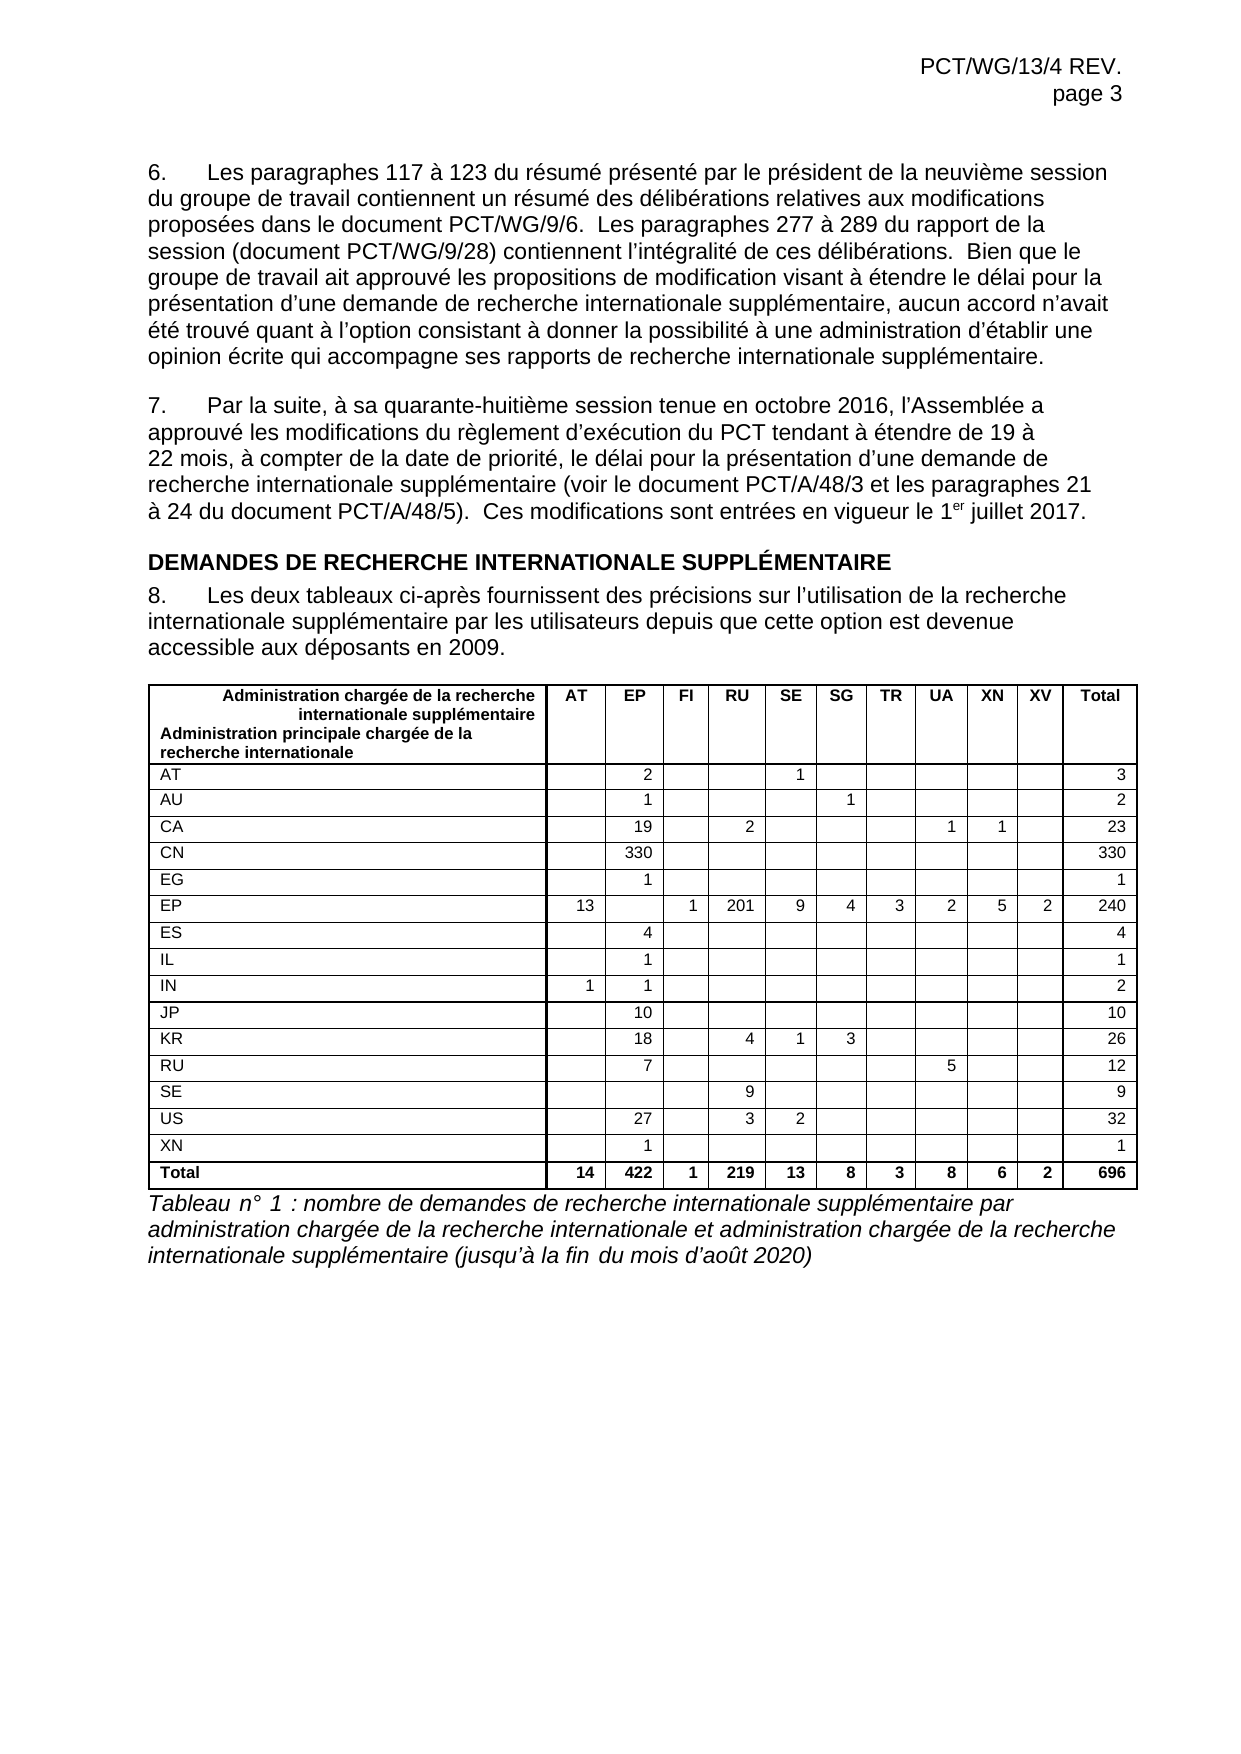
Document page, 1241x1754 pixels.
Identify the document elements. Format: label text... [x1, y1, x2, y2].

table_cell [709, 765, 765, 789]
table_cell [867, 870, 915, 895]
table_cell 9 [766, 896, 816, 922]
table_cell [817, 976, 866, 1001]
table_cell [867, 765, 915, 789]
table_cell [664, 1135, 708, 1161]
table_cell 1 [916, 817, 967, 842]
table_cell 2 [1018, 1163, 1062, 1187]
table_cell [548, 949, 605, 975]
table_cell 2 [709, 817, 765, 842]
table_cell 2 [1064, 790, 1136, 816]
table_cell [606, 896, 663, 922]
table_cell [664, 1109, 708, 1134]
table_cell [664, 843, 708, 869]
table_cell 5 [968, 896, 1017, 922]
table_cell 1 [548, 976, 605, 1001]
table_header EP [606, 686, 663, 762]
table_header Total [1064, 686, 1136, 762]
table_cell [916, 1109, 967, 1134]
table_cell 3 [817, 1029, 866, 1054]
table_cell 330 [1064, 843, 1136, 869]
table_cell [867, 1109, 915, 1134]
table_cell [709, 1135, 765, 1161]
table_cell KR [150, 1029, 545, 1054]
table_cell [968, 923, 1017, 948]
table_cell 1 [606, 976, 663, 1001]
table_cell [709, 949, 765, 975]
table_cell [766, 923, 816, 948]
table_cell [968, 765, 1017, 789]
table_cell 13 [548, 896, 605, 922]
table_cell [1018, 817, 1062, 842]
table_cell [1018, 949, 1062, 975]
table_cell 1 [766, 765, 816, 789]
table_cell [664, 870, 708, 895]
table_cell [1018, 843, 1062, 869]
table_header RU [709, 686, 765, 762]
table_cell 422 [606, 1163, 663, 1187]
table_cell [664, 817, 708, 842]
table_cell 1 [1064, 949, 1136, 975]
table_cell [1018, 1082, 1062, 1108]
table_cell [968, 790, 1017, 816]
table_cell 1 [1064, 870, 1136, 895]
table_header FI [664, 686, 708, 762]
table_cell IL [150, 949, 545, 975]
table_cell [817, 1135, 866, 1161]
table_cell 2 [766, 1109, 816, 1134]
table_cell 2 [916, 896, 967, 922]
table_cell 2 [606, 765, 663, 789]
table_cell US [150, 1109, 545, 1134]
table_cell [817, 923, 866, 948]
table_cell 1 [606, 790, 663, 816]
table_cell [968, 976, 1017, 1001]
table_cell [867, 1135, 915, 1161]
table_cell [968, 949, 1017, 975]
table_cell [1018, 790, 1062, 816]
table_cell 696 [1064, 1163, 1136, 1187]
table_cell CN [150, 843, 545, 869]
table_cell [916, 1082, 967, 1108]
table_cell [766, 1056, 816, 1081]
table_cell 2 [1018, 896, 1062, 922]
table_cell 4 [1064, 923, 1136, 948]
table_cell AU [150, 790, 545, 816]
table_cell [817, 817, 866, 842]
table_cell [968, 1003, 1017, 1028]
table_cell [1018, 1029, 1062, 1054]
table_cell 7 [606, 1056, 663, 1081]
table_cell [867, 1003, 915, 1028]
table_cell 1 [606, 870, 663, 895]
table_cell [817, 765, 866, 789]
table_cell [916, 1135, 967, 1161]
text Par la suite, à sa quarante-huitième session tenue en octobre 2016, l’Assemblée a approuvé les modifications du règlement d’exécution du PCT tendant à étendre de 19 à 22 mois, à compter de la date de priorité, le délai pour la présentation d’une demande de recherche internationale supplémentaire (voir le document PCT/A/48/3 et les paragraphes 21 à 24 du document PCT/A/48/5). Ces modifications sont entrées en vigueur le 1er juillet 2017. [148, 392, 1122, 524]
table_cell [548, 790, 605, 816]
text Les deux tableaux ci-après fournissent des précisions sur l’utilisation de la recherche internationale supplémentaire par les utilisateurs depuis que cette option est devenue accessible aux déposants en 2009. [148, 582, 1122, 661]
table_cell [709, 1003, 765, 1028]
table_header UA [916, 686, 967, 762]
table_cell [1018, 1135, 1062, 1161]
table_cell 201 [709, 896, 765, 922]
table_cell 1 [606, 949, 663, 975]
table_cell Total [150, 1163, 545, 1187]
table_cell [664, 949, 708, 975]
table_cell RU [150, 1056, 545, 1081]
table_cell 9 [1064, 1082, 1136, 1108]
table_cell 10 [606, 1003, 663, 1028]
table_cell [709, 870, 765, 895]
table_cell [1018, 1056, 1062, 1081]
table_cell 1 [606, 1135, 663, 1161]
table_cell [709, 1056, 765, 1081]
table_cell [548, 765, 605, 789]
table_cell 26 [1064, 1029, 1136, 1054]
table_cell 9 [709, 1082, 765, 1108]
table_cell [664, 765, 708, 789]
table_cell [766, 1135, 816, 1161]
table_cell [766, 949, 816, 975]
table_cell 8 [817, 1163, 866, 1187]
table_cell [817, 843, 866, 869]
subtitle demandes de recherche internationale supplémentaire [148, 549, 1122, 575]
table_cell 1 [664, 1163, 708, 1187]
table_cell [548, 817, 605, 842]
table_cell [766, 790, 816, 816]
table_cell 23 [1064, 817, 1136, 842]
table_cell 6 [968, 1163, 1017, 1187]
text Les paragraphes 117 à 123 du résumé présenté par le président de la neuvième session du groupe de travail contiennent un résumé des délibérations relatives aux modifications proposées dans le document PCT/WG/9/6. Les paragraphes 277 à 289 du rapport de la session (document PCT/WG/9/28) contiennent l’intégralité de ces délibérations. Bien que le groupe de travail ait approuvé les propositions de modification visant à étendre le délai pour la présentation d’une demande de recherche internationale supplémentaire, aucun accord n’avait été trouvé quant à l’option consistant à donner la possibilité à une administration d’établir une opinion écrite qui accompagne ses rapports de recherche internationale supplémentaire. [148, 158, 1122, 369]
table_cell 2 [1064, 976, 1136, 1001]
table_cell [968, 1029, 1017, 1054]
table_header Administration chargée de la recherche internationale supplémentaire Administration principale chargée de la recherche internationale [150, 686, 545, 762]
table_cell [916, 765, 967, 789]
table_cell [1018, 765, 1062, 789]
table_cell 1 [817, 790, 866, 816]
table_cell 4 [817, 896, 866, 922]
table_cell [867, 817, 915, 842]
table_header SE [766, 686, 816, 762]
table_cell [548, 870, 605, 895]
table_cell [867, 949, 915, 975]
table_cell [548, 1056, 605, 1081]
table_cell AT [150, 765, 545, 789]
table_cell [867, 843, 915, 869]
table_cell [968, 870, 1017, 895]
table_cell [766, 1003, 816, 1028]
table_cell [867, 1056, 915, 1081]
table_cell 1 [664, 896, 708, 922]
table_cell [968, 1056, 1017, 1081]
table_cell [867, 790, 915, 816]
table_cell [916, 976, 967, 1001]
table_cell [968, 843, 1017, 869]
table_cell [548, 923, 605, 948]
table_cell 12 [1064, 1056, 1136, 1081]
table_cell 27 [606, 1109, 663, 1134]
table_header TR [867, 686, 915, 762]
table_cell 18 [606, 1029, 663, 1054]
table_cell [548, 1135, 605, 1161]
table_cell 3 [709, 1109, 765, 1134]
table_cell [664, 790, 708, 816]
table_cell [709, 923, 765, 948]
table_cell 10 [1064, 1003, 1136, 1028]
table_cell 1 [1064, 1135, 1136, 1161]
table_cell 1 [968, 817, 1017, 842]
table_header XN [968, 686, 1017, 762]
table_cell [916, 790, 967, 816]
table_cell SE [150, 1082, 545, 1108]
table_cell [606, 1082, 663, 1108]
table_cell IN [150, 976, 545, 1001]
table_cell CA [150, 817, 545, 842]
table_cell [867, 923, 915, 948]
table_cell [1018, 1003, 1062, 1028]
table_cell [664, 1082, 708, 1108]
table_cell [867, 976, 915, 1001]
table_cell [766, 870, 816, 895]
table_cell [916, 843, 967, 869]
table_cell [548, 1082, 605, 1108]
table_cell 14 [548, 1163, 605, 1187]
table_cell [664, 1029, 708, 1054]
table_cell 32 [1064, 1109, 1136, 1134]
table_cell [817, 1082, 866, 1108]
table_cell [916, 949, 967, 975]
table_cell [1018, 923, 1062, 948]
table_cell [766, 817, 816, 842]
table_cell [548, 843, 605, 869]
table_cell [664, 976, 708, 1001]
table_cell 3 [1064, 765, 1136, 789]
table_cell [867, 1029, 915, 1054]
table_cell [709, 790, 765, 816]
table_header AT [548, 686, 605, 762]
table_cell 1 [766, 1029, 816, 1054]
table_cell [766, 976, 816, 1001]
table_cell EG [150, 870, 545, 895]
table_cell 219 [709, 1163, 765, 1187]
table_cell [916, 870, 967, 895]
table_cell [548, 1003, 605, 1028]
table_cell [709, 843, 765, 869]
table_cell [916, 923, 967, 948]
table_cell 4 [606, 923, 663, 948]
table_cell [1018, 870, 1062, 895]
table_cell [664, 923, 708, 948]
table_cell [817, 870, 866, 895]
table_cell 3 [867, 896, 915, 922]
table_cell [817, 949, 866, 975]
table_cell [548, 1109, 605, 1134]
table_header SG [817, 686, 866, 762]
table_cell [766, 1082, 816, 1108]
table_cell 8 [916, 1163, 967, 1187]
table_cell [968, 1135, 1017, 1161]
table_cell 5 [916, 1056, 967, 1081]
table_cell [916, 1029, 967, 1054]
table_cell ES [150, 923, 545, 948]
table_cell 330 [606, 843, 663, 869]
table_cell [867, 1082, 915, 1108]
table_cell [1018, 976, 1062, 1001]
table_cell [916, 1003, 967, 1028]
table_cell [766, 843, 816, 869]
table_cell [968, 1109, 1017, 1134]
table_cell 3 [867, 1163, 915, 1187]
table_cell [968, 1082, 1017, 1108]
table_cell 13 [766, 1163, 816, 1187]
table_cell [817, 1109, 866, 1134]
list Tableau n° 1 : nombre de demandes de recherche internationale supplémentaire par administration chargée de la recherche internationale et administration chargée de la recherche internationale supplémentaire (jusqu’à la fin du mois d’août 2020) [148, 1190, 1122, 1268]
table_cell XN [150, 1135, 545, 1161]
table_cell [817, 1003, 866, 1028]
table_cell 4 [709, 1029, 765, 1054]
table_cell 240 [1064, 896, 1136, 922]
table_cell [709, 976, 765, 1001]
table_cell [817, 1056, 866, 1081]
table_cell [664, 1003, 708, 1028]
table_cell EP [150, 896, 545, 922]
table_cell JP [150, 1003, 545, 1028]
table_cell 19 [606, 817, 663, 842]
table_cell [664, 1056, 708, 1081]
table_cell [548, 1029, 605, 1054]
table_header XV [1018, 686, 1062, 762]
table_cell [1018, 1109, 1062, 1134]
